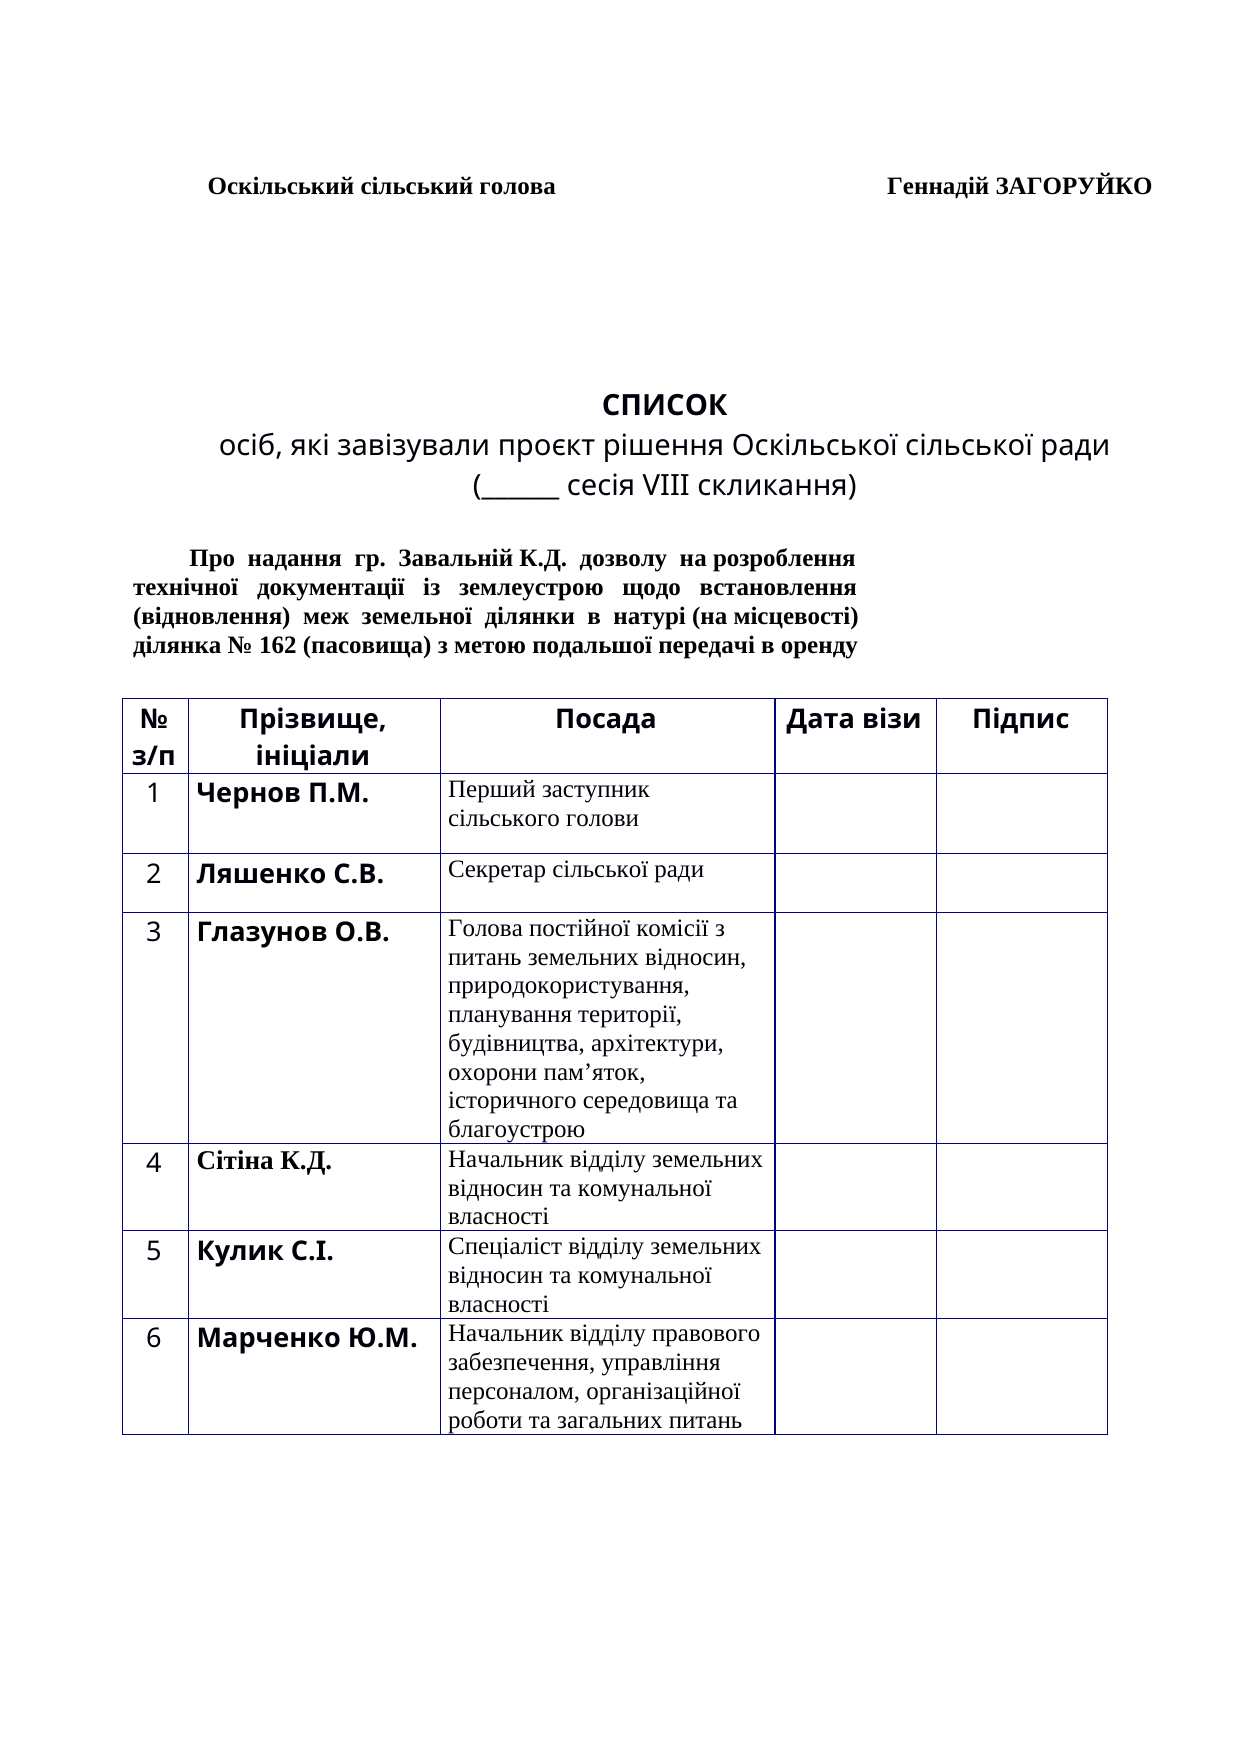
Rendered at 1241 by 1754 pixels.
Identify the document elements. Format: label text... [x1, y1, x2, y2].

table_cell 3 [123, 913, 188, 1143]
table_cell [937, 1144, 1107, 1230]
text Про надання гр. Завальній К.Д. дозволу на розроблення [133, 543, 1196, 572]
table_cell Марченко Ю.М. [189, 1319, 440, 1433]
table_header Підпис [937, 699, 1107, 773]
text ділянка № 162 (пасовища) з метою подальшої передачі в оренду [133, 630, 1196, 658]
table_cell Спеціаліст відділу земельних відносин та комунальної власності [441, 1231, 774, 1317]
text (______ сесія VІІІ скликання) [133, 464, 1196, 504]
table_cell Ляшенко С.В. [189, 854, 440, 912]
table_cell [937, 774, 1107, 853]
table_cell [776, 854, 936, 912]
table_header Прізвище, ініціали [189, 699, 440, 773]
table_cell 2 [123, 854, 188, 912]
table_cell 4 [123, 1144, 188, 1230]
table_cell Чернов П.М. [189, 774, 440, 853]
table_cell [776, 774, 936, 853]
text СПИСОК [133, 385, 1196, 424]
table_cell Голова постійної комісії з питань земельних відносин, природокористування, планування території, будівництва, архітектури, охорони пам’яток, історичного середовища та благоустрою [441, 913, 774, 1143]
text Оскільський сільський голова Геннадій ЗАГОРУЙКО [133, 171, 1196, 199]
table_cell [776, 913, 936, 1143]
table_cell 1 [123, 774, 188, 853]
table_cell [937, 913, 1107, 1143]
table_cell [937, 854, 1107, 912]
table_header № з/п [123, 699, 188, 773]
table_cell 6 [123, 1319, 188, 1433]
table_header Дата візи [776, 699, 936, 773]
table_cell Начальник відділу правового забезпечення, управління персоналом, організаційної роботи та загальних питань [441, 1319, 774, 1433]
text технічної документації із землеустрою щодо встановлення [133, 572, 1196, 601]
table_cell [776, 1144, 936, 1230]
table_cell Перший заступник сільського голови [441, 774, 774, 853]
table_cell Сітіна К.Д. [189, 1144, 440, 1230]
text осіб, які завізували проєкт рішення Оскільської сільської ради [133, 424, 1196, 464]
table_cell Начальник відділу земельних відносин та комунальної власності [441, 1144, 774, 1230]
table_cell 5 [123, 1231, 188, 1317]
table_cell [937, 1231, 1107, 1317]
table_cell [776, 1319, 936, 1433]
table_cell [776, 1231, 936, 1317]
table_header Посада [441, 699, 774, 773]
table_cell Кулик С.І. [189, 1231, 440, 1317]
table_cell Секретар сільської ради [441, 854, 774, 912]
table_cell Глазунов О.В. [189, 913, 440, 1143]
text (відновлення) меж земельної ділянки в натурі (на місцевості) [133, 601, 1196, 630]
table_cell [937, 1319, 1107, 1433]
